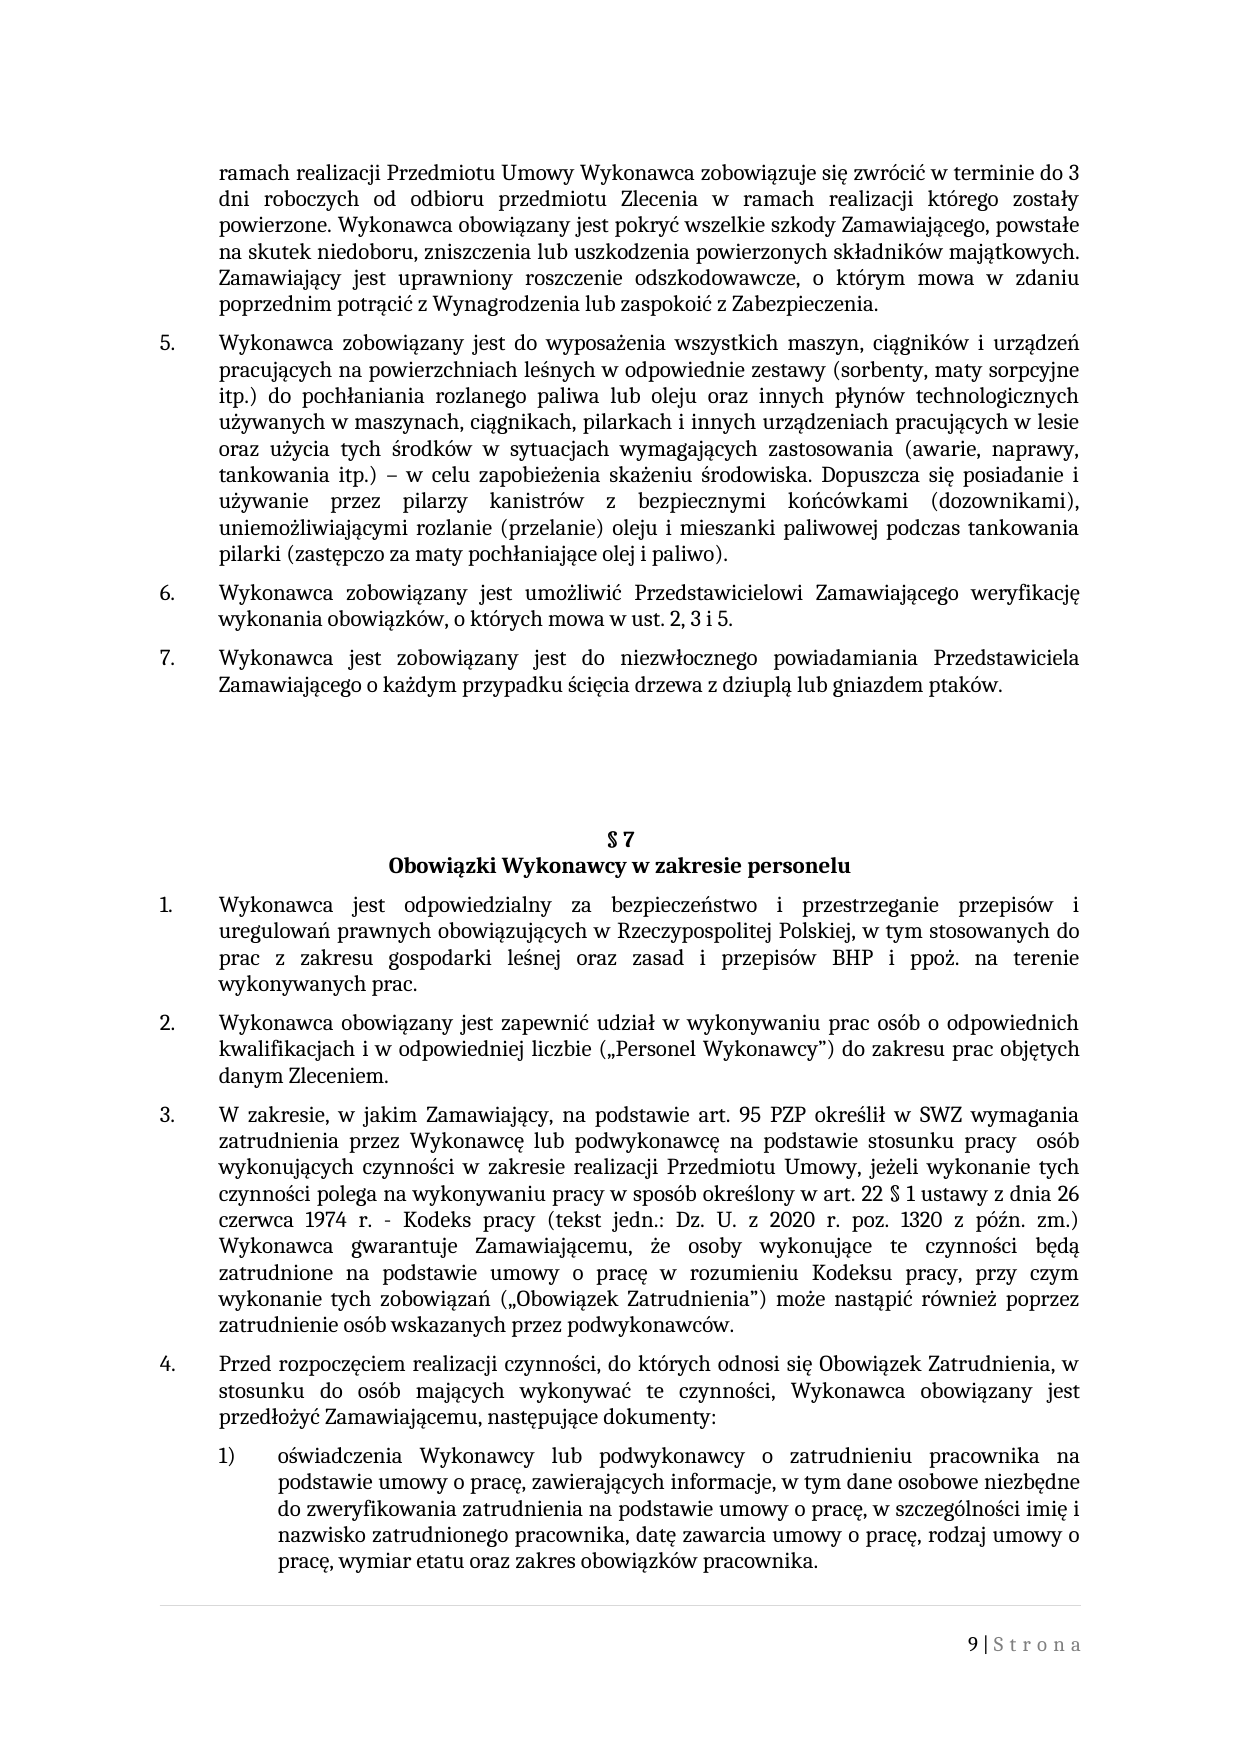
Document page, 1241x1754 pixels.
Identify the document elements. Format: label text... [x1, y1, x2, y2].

text 4. Przed rozpoczęciem realizacji czynności, do których odnosi się Obowiązek Zatrudnienia, w stosunku do osób mających wykonywać te czynności, Wykonawca obowiązany jest przedłożyć Zamawiającemu, następujące dokumenty: [159, 1351, 1081, 1430]
list Wykonawca zobowiązany jest do wyposażenia wszystkich maszyn, ciągników i urządzeń pracujących na powierzchniach leśnych w odpowiednie zestawy (sorbenty, maty sorpcyjne itp.) do pochłaniania rozlanego paliwa lub oleju oraz innych płynów technologicznych używanych w maszynach, ciągnikach, pilarkach i innych urządzeniach pracujących w lesie oraz użycia tych środków w sytuacjach wymagających zastosowania (awarie, naprawy, tankowania itp.) – w celu zapobieżenia skażeniu środowiska. Dopuszcza się posiadanie i używanie przez pilarzy kanistrów z bezpiecznymi końcówkami (dozownikami), uniemożliwiającymi rozlanie (przelanie) oleju i mieszanki paliwowej podczas tankowania pilarki (zastępczo za maty pochłaniające olej i paliwo). [159, 330, 1081, 567]
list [159, 159, 1081, 318]
text § 7 Obowiązki Wykonawcy w zakresie personelu [159, 827, 1081, 879]
list W zakresie, w jakim Zamawiający, na podstawie art. 95 PZP określił w SWZ wymagania zatrudnienia przez Wykonawcę lub podwykonawcę na podstawie stosunku pracy osób wykonujących czynności w zakresie realizacji Przedmiotu Umowy, jeżeli wykonanie tych czynności polega na wykonywaniu pracy w sposób określony w art. 22 § 1 ustawy z dnia 26 czerwca 1974 r. - Kodeks pracy (tekst jedn.: Dz. U. z 2020 r. poz. 1320 z późn. zm.) Wykonawca gwarantuje Zamawiającemu, że osoby wykonujące te czynności będą zatrudnione na podstawie umowy o pracę w rozumieniu Kodeksu pracy, przy czym wykonanie tych zobowiązań („Obowiązek Zatrudnienia”) może nastąpić również poprzez zatrudnienie osób wskazanych przez podwykonawców. [159, 1101, 1081, 1339]
list Wykonawca jest odpowiedzialny za bezpieczeństwo i przestrzeganie przepisów i uregulowań prawnych obowiązujących w Rzeczypospolitej Polskiej, w tym stosowanych do prac z zakresu gospodarki leśnej oraz zasad i przepisów BHP i ppoż. na terenie wykonywanych prac. [159, 892, 1081, 997]
list Wykonawca obowiązany jest zapewnić udział w wykonywaniu prac osób o odpowiednich kwalifikacjach i w odpowiedniej liczbie („Personel Wykonawcy”) do zakresu prac objętych danym Zleceniem. [159, 1010, 1081, 1089]
list Wykonawca zobowiązany jest umożliwić Przedstawicielowi Zamawiającego weryfikację wykonania obowiązków, o których mowa w ust. 2, 3 i 5. [159, 580, 1081, 632]
text 1) oświadczenia Wykonawcy lub podwykonawcy o zatrudnieniu pracownika na podstawie umowy o pracę, zawierających informacje, w tym dane osobowe niezbędne do zweryfikowania zatrudnienia na podstawie umowy o pracę, w szczególności imię i nazwisko zatrudnionego pracownika, datę zawarcia umowy o pracę, rodzaj umowy o pracę, wymiar etatu oraz zakres obowiązków pracownika. [218, 1443, 1081, 1574]
list Wykonawca jest zobowiązany jest do niezwłocznego powiadamiania Przedstawiciela Zamawiającego o każdym przypadku ścięcia drzewa z dziuplą lub gniazdem ptaków. [159, 645, 1081, 698]
